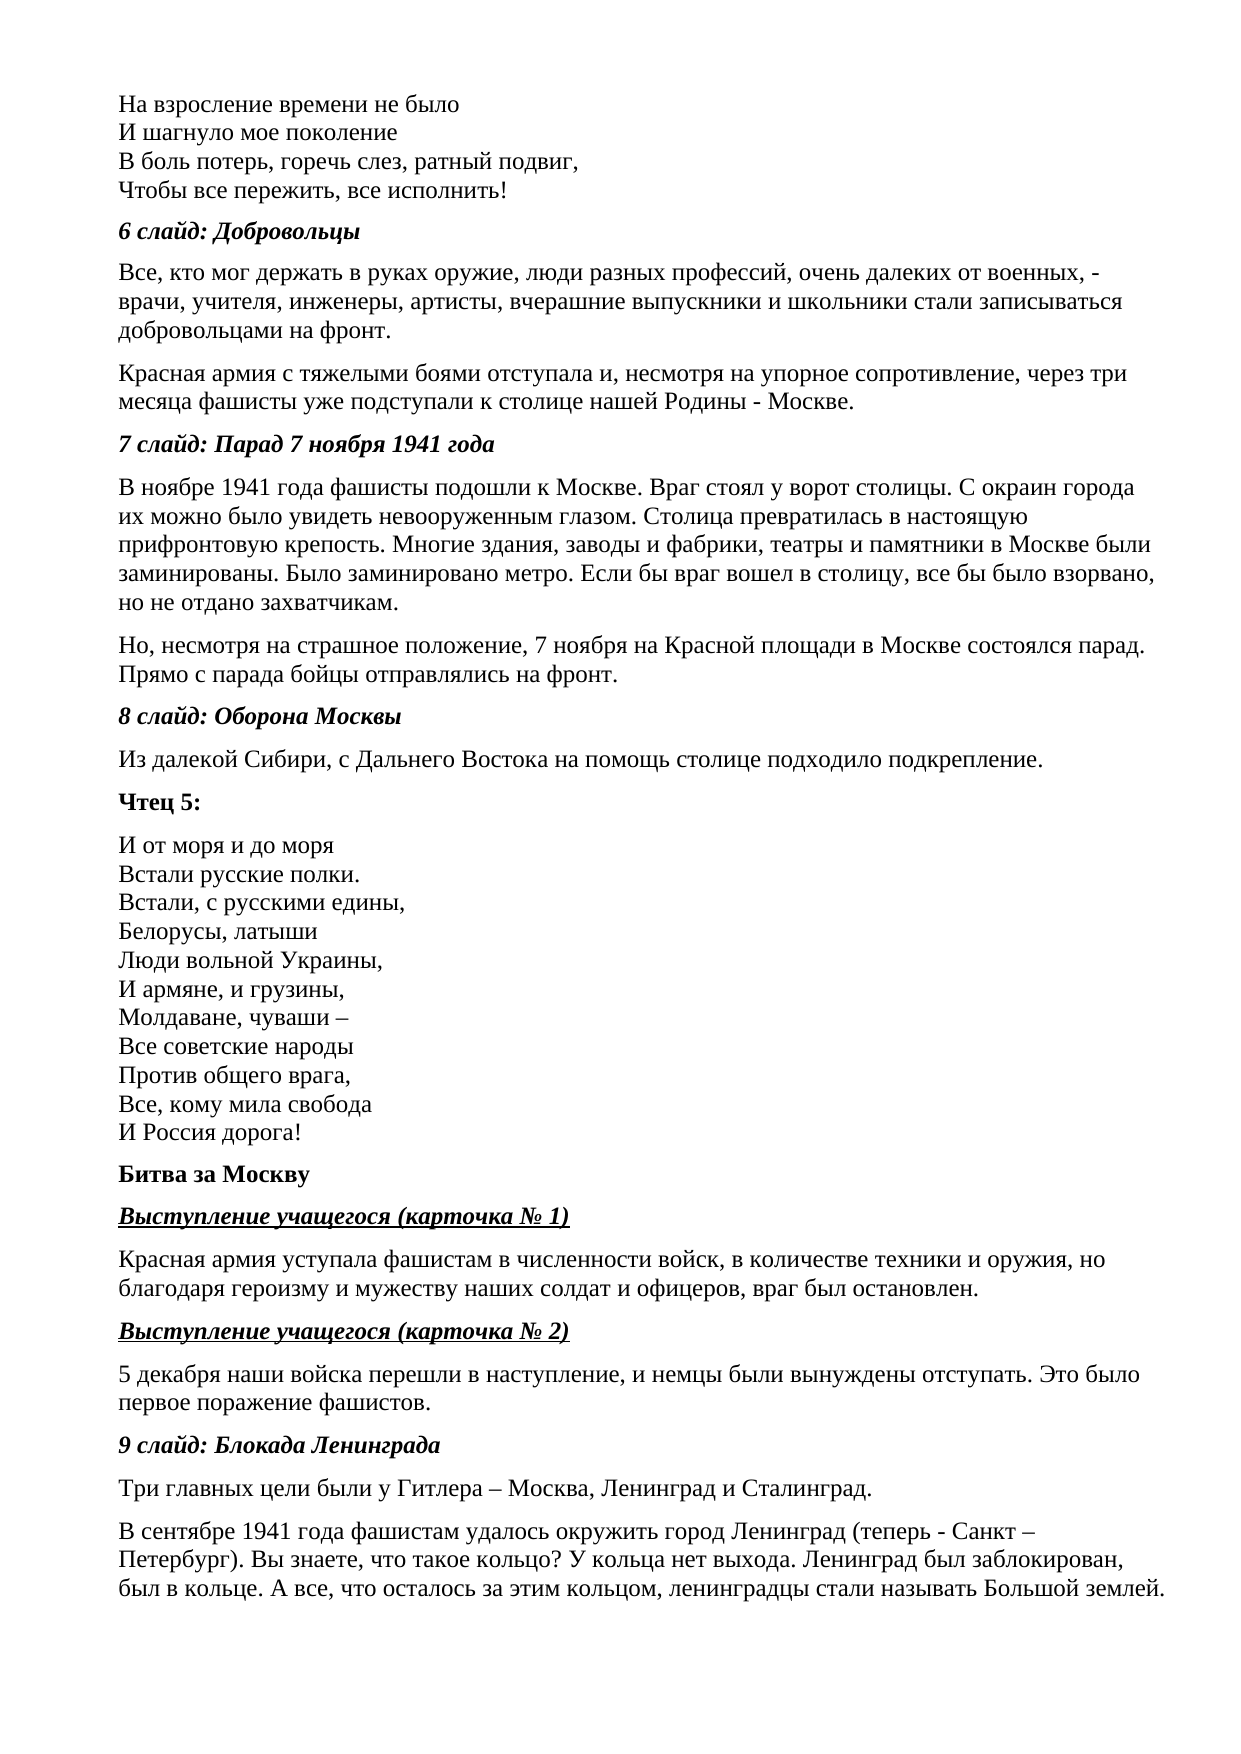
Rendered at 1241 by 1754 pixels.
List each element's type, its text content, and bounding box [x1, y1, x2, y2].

text В ноябре 1941 года фашисты подошли к Москве. Враг стоял у ворот столицы. С окраин города их можно было увидеть невооруженным глазом. Столица превратилась в настоящую прифронтовую крепость. Многие здания, заводы и фабрики, театры и памятники в Москве были заминированы. Было заминировано метро. Если бы враг вошел в столицу, все бы было взорвано, но не отдано захватчикам. [118, 472, 1167, 616]
text 8 слайд: Оборона Москвы [118, 701, 1167, 730]
text Чтец 5: [118, 787, 1167, 816]
text Битва за Москву [118, 1159, 1167, 1187]
text Выступление учащегося (карточка № 2) [118, 1316, 1167, 1344]
text И от моря и до моря Встали русские полки. Встали, с русскими едины, Белорусы, латыши Люди вольной Украины, И армяне, и грузины, Молдаване, чуваши – Все советские народы Против общего врага, Все, кому мила свобода И Россия дорога! [118, 830, 1167, 1146]
text Красная армия уступала фашистам в численности войск, в количестве техники и оружия, но благодаря героизму и мужеству наших солдат и офицеров, враг был остановлен. [118, 1244, 1167, 1302]
text 6 слайд: Добровольцы [118, 216, 1167, 245]
text Красная армия с тяжелыми боями отступала и, несмотря на упорное сопротивление, через три месяца фашисты уже подступали к столице нашей Родины - Москве. [118, 358, 1167, 415]
text 5 декабря наши войска перешли в наступление, и немцы были вынуждены отступать. Это было первое поражение фашистов. [118, 1359, 1167, 1416]
text Выступление учащегося (карточка № 1) [118, 1201, 1167, 1230]
text Но, несмотря на страшное положение, 7 ноября на Красной площади в Москве состоялся парад. Прямо с парада бойцы отправлялись на фронт. [118, 630, 1167, 687]
text На взросление времени не было И шагнуло мое поколение В боль потерь, горечь слез, ратный подвиг, Чтобы все пережить, все исполнить! [118, 89, 1167, 204]
text 7 слайд: Парад 7 ноября 1941 года [118, 429, 1167, 458]
text В сентябре 1941 года фашистам удалось окружить город Ленинград (теперь - Санкт – Петербург). Вы знаете, что такое кольцо? У кольца нет выхода. Ленинград был заблокирован, был в кольце. А все, что осталось за этим кольцом, ленинградцы стали называть Большой землей. [118, 1516, 1167, 1602]
text Три главных цели были у Гитлера – Москва, Ленинград и Сталинград. [118, 1473, 1167, 1502]
text Все, кто мог держать в руках оружие, люди разных профессий, очень далеких от военных, - врачи, учителя, инженеры, артисты, вчерашние выпускники и школьники стали записываться добровольцами на фронт. [118, 257, 1167, 344]
text Из далекой Сибири, с Дальнего Востока на помощь столице подходило подкрепление. [118, 744, 1167, 773]
text 9 слайд: Блокада Ленинграда [118, 1430, 1167, 1459]
